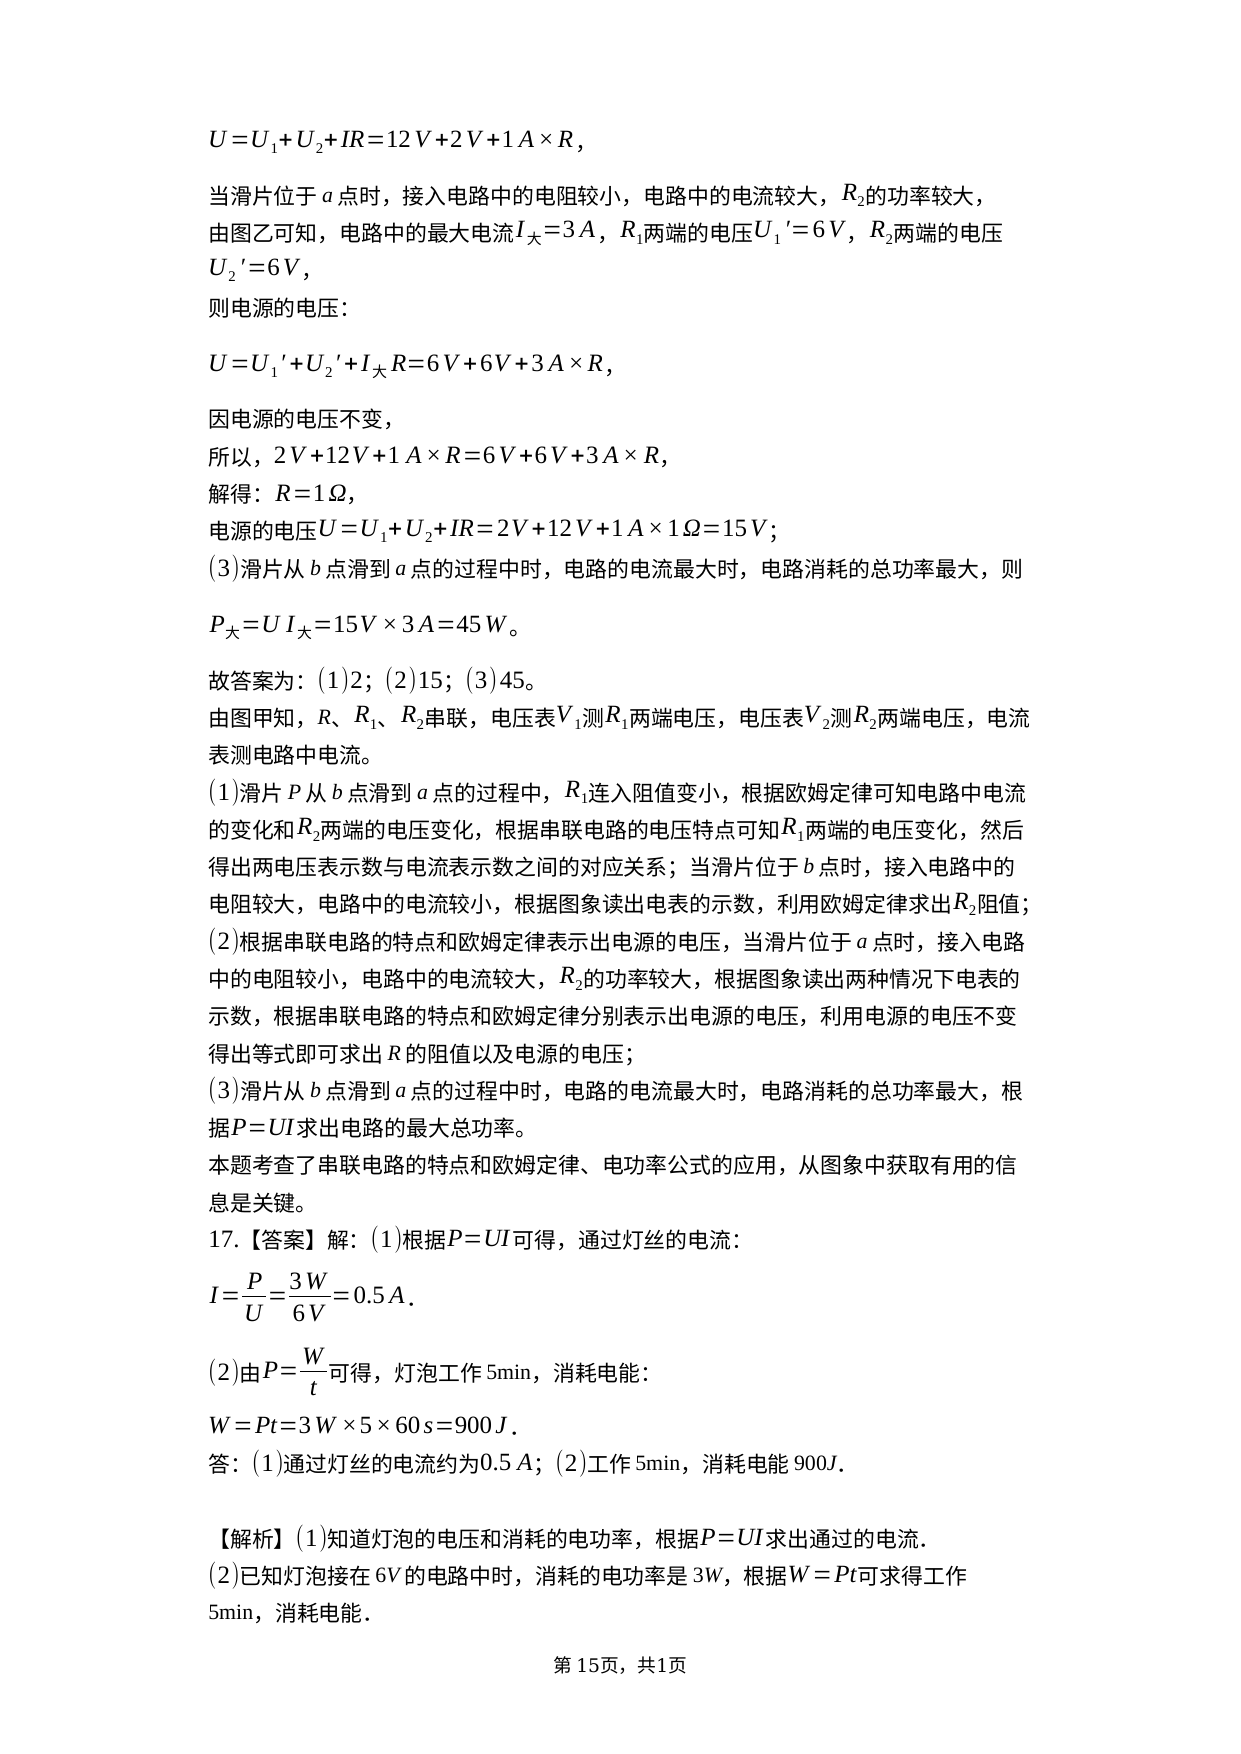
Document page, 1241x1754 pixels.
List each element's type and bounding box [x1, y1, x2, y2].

list [208, 1521, 1032, 1628]
list [208, 108, 1032, 1516]
